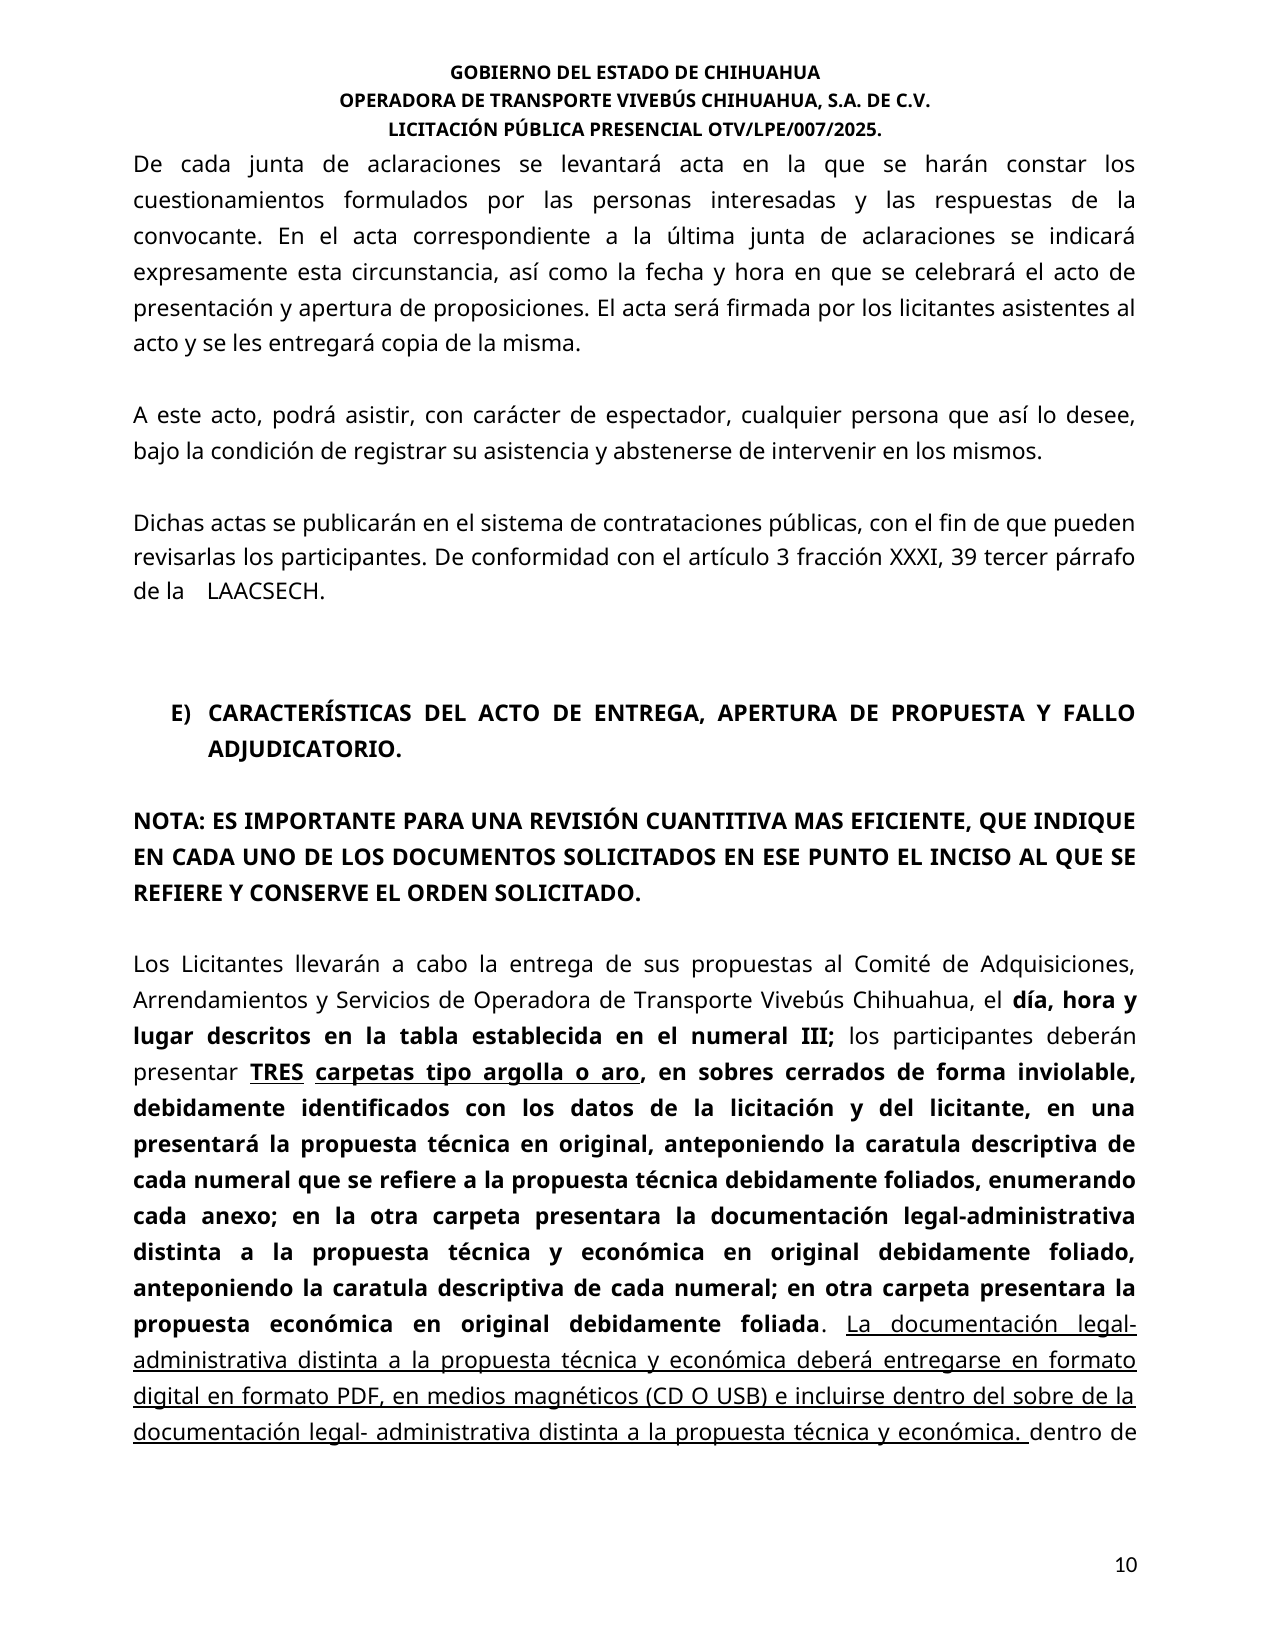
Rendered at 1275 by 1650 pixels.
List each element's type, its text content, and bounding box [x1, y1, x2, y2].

text Dichas actas se publicarán en el sistema de contrataciones públicas, con el fin de que pueden revisarlas los participantes. De conformidad con el artículo 3 fracción XXXI, 39 tercer párrafo de la LAACSECH. [133, 507, 1137, 606]
text A este acto, podrá asistir, con carácter de espectador, cualquier persona que así lo desee, bajo la condición de registrar su asistencia y abstenerse de intervenir en los mismos. [133, 399, 1137, 466]
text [133, 1372, 1137, 1447]
list CARACTERÍSTICAS DEL ACTO DE ENTREGA, APERTURA DE PROPUESTA Y FALLO ADJUDICATORIO. [170, 697, 1137, 764]
text NOTA: ES IMPORTANTE PARA UNA REVISIÓN CUANTITIVA MAS EFICIENTE, QUE INDIQUE EN CADA UNO DE LOS DOCUMENTOS SOLICITADOS EN ESE PUNTO EL INCISO AL QUE SE REFIERE Y CONSERVE EL ORDEN SOLICITADO. [133, 805, 1137, 908]
text De cada junta de aclaraciones se levantará acta en la que se harán constar los cuestionamientos formulados por las personas interesadas y las respuestas de la convocante. En el acta correspondiente a la última junta de aclaraciones se indicará expresamente esta circunstancia, así como la fecha y hora en que se celebrará el acto de presentación y apertura de proposiciones. El acta será firmada por los licitantes asistentes al acto y se les entregará copia de la misma. [133, 148, 1137, 359]
